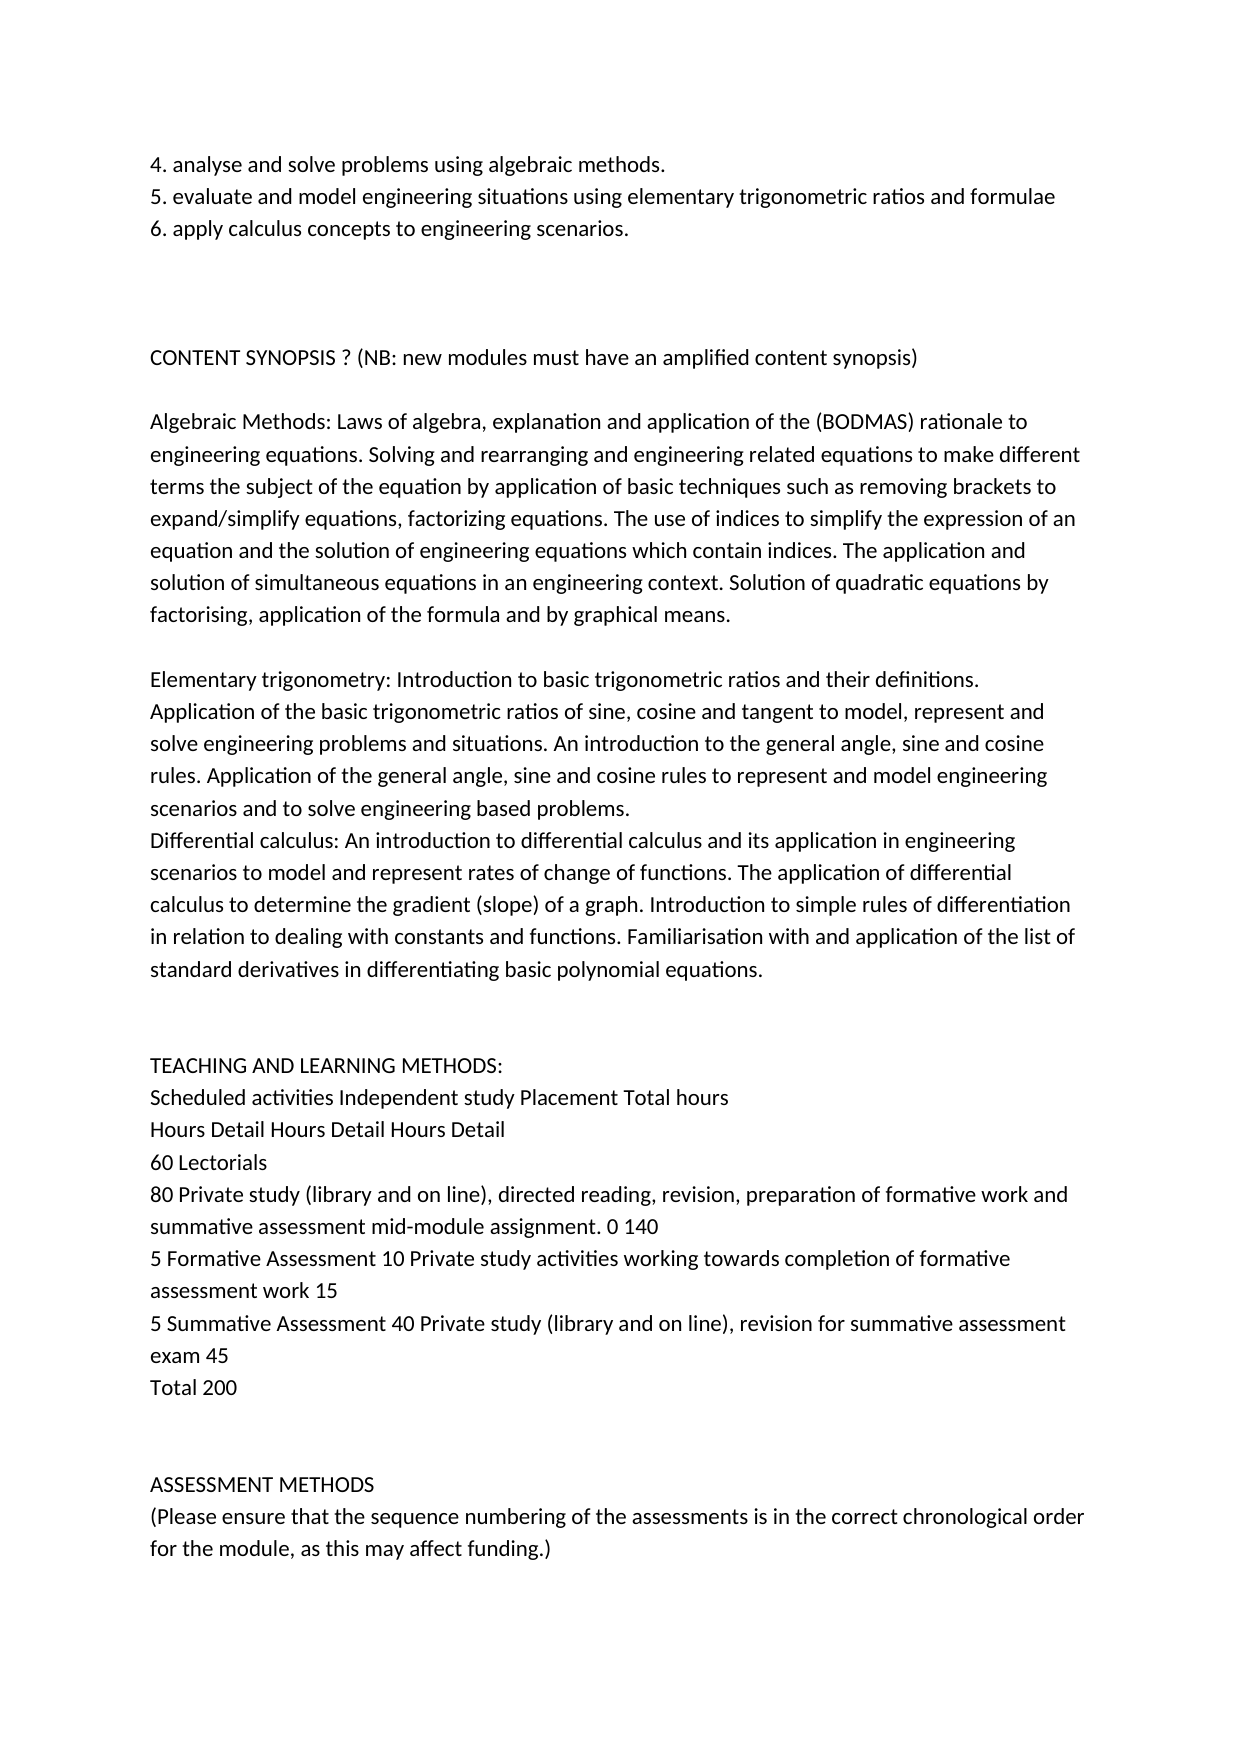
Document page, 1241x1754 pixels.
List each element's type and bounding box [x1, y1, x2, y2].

text [150, 150, 1090, 1594]
